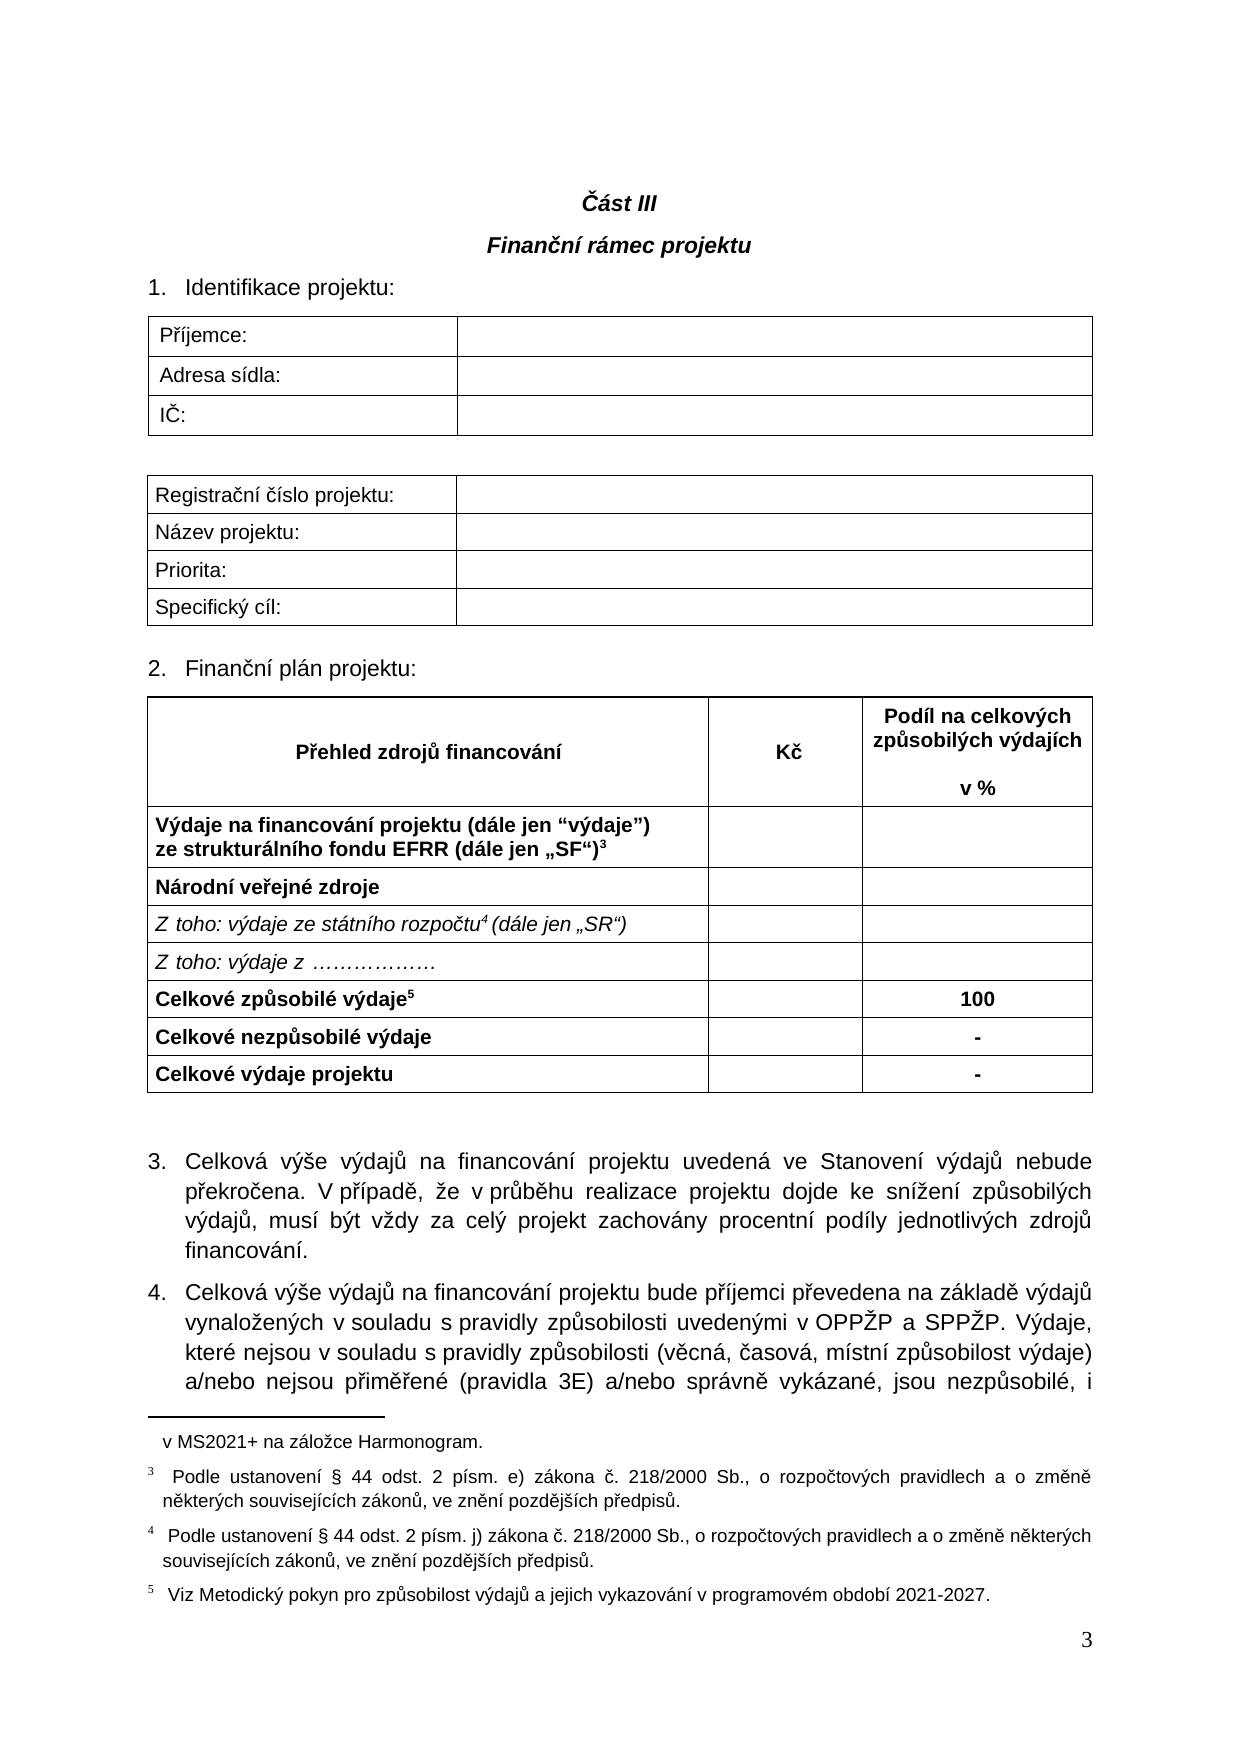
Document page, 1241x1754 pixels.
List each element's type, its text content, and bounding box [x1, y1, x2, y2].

table_cell [709, 943, 862, 980]
table_cell [458, 396, 1092, 435]
table_cell Priorita: [148, 551, 456, 588]
table_cell [709, 906, 862, 942]
table_cell - [863, 1056, 1092, 1092]
table_cell 100 [863, 981, 1092, 1017]
list Identifikace projektu: [148, 274, 1093, 301]
table_header Přehled zdrojů financování [148, 698, 708, 806]
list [148, 1279, 1093, 1395]
table_cell [457, 551, 1092, 588]
table_cell Název projektu: [148, 514, 456, 550]
table_cell Z toho: výdaje z ……………… [148, 943, 708, 980]
table_cell Specifický cíl: [148, 589, 456, 625]
table_header Příjemce: [149, 317, 457, 356]
table_cell Národní veřejné zdroje [148, 868, 708, 905]
table_cell [709, 981, 862, 1017]
table_cell Celkové způsobilé výdaje [148, 981, 708, 1017]
table_cell Výdaje na financování projektu (dále jen “výdaje”) ze strukturálního fondu EFRR (dále jen „SF“) [148, 807, 708, 867]
table_header [458, 317, 1092, 356]
table_cell [457, 589, 1092, 625]
table_cell [458, 357, 1092, 395]
table_cell [863, 868, 1092, 905]
list Finanční plán projektu: [148, 655, 1093, 681]
table_cell IČ: [149, 396, 457, 435]
list Celková výše výdajů na financování projektu uvedená ve Stanovení výdajů nebude překročena. V případě, že v průběhu realizace projektu dojde ke snížení způsobilých výdajů, musí být vždy za celý projekt zachovány procentní podíly jednotlivých zdrojů financování. [148, 1148, 1093, 1263]
table_header Kč [709, 698, 862, 806]
table_header Registrační číslo projektu: [148, 476, 456, 513]
table_cell [709, 807, 862, 867]
table_header Podíl na celkových způsobilých výdajích v % [863, 698, 1092, 806]
table_cell [863, 906, 1092, 942]
table_cell [863, 943, 1092, 980]
table_cell Adresa sídla: [149, 357, 457, 395]
table_cell [863, 807, 1092, 867]
table_cell Celkové výdaje projektu [148, 1056, 708, 1092]
table_cell - [863, 1018, 1092, 1055]
table_header [457, 476, 1092, 513]
table_cell [709, 1056, 862, 1092]
subtitle Finanční rámec projektu [148, 232, 1093, 258]
subtitle Část III [148, 190, 1093, 216]
table_cell Celkové nezpůsobilé výdaje [148, 1018, 708, 1055]
table_cell [709, 1018, 862, 1055]
table_cell [709, 868, 862, 905]
table_cell Z toho: výdaje ze státního rozpočtu (dále jen „SR“) [148, 906, 708, 942]
table_cell [457, 514, 1092, 550]
